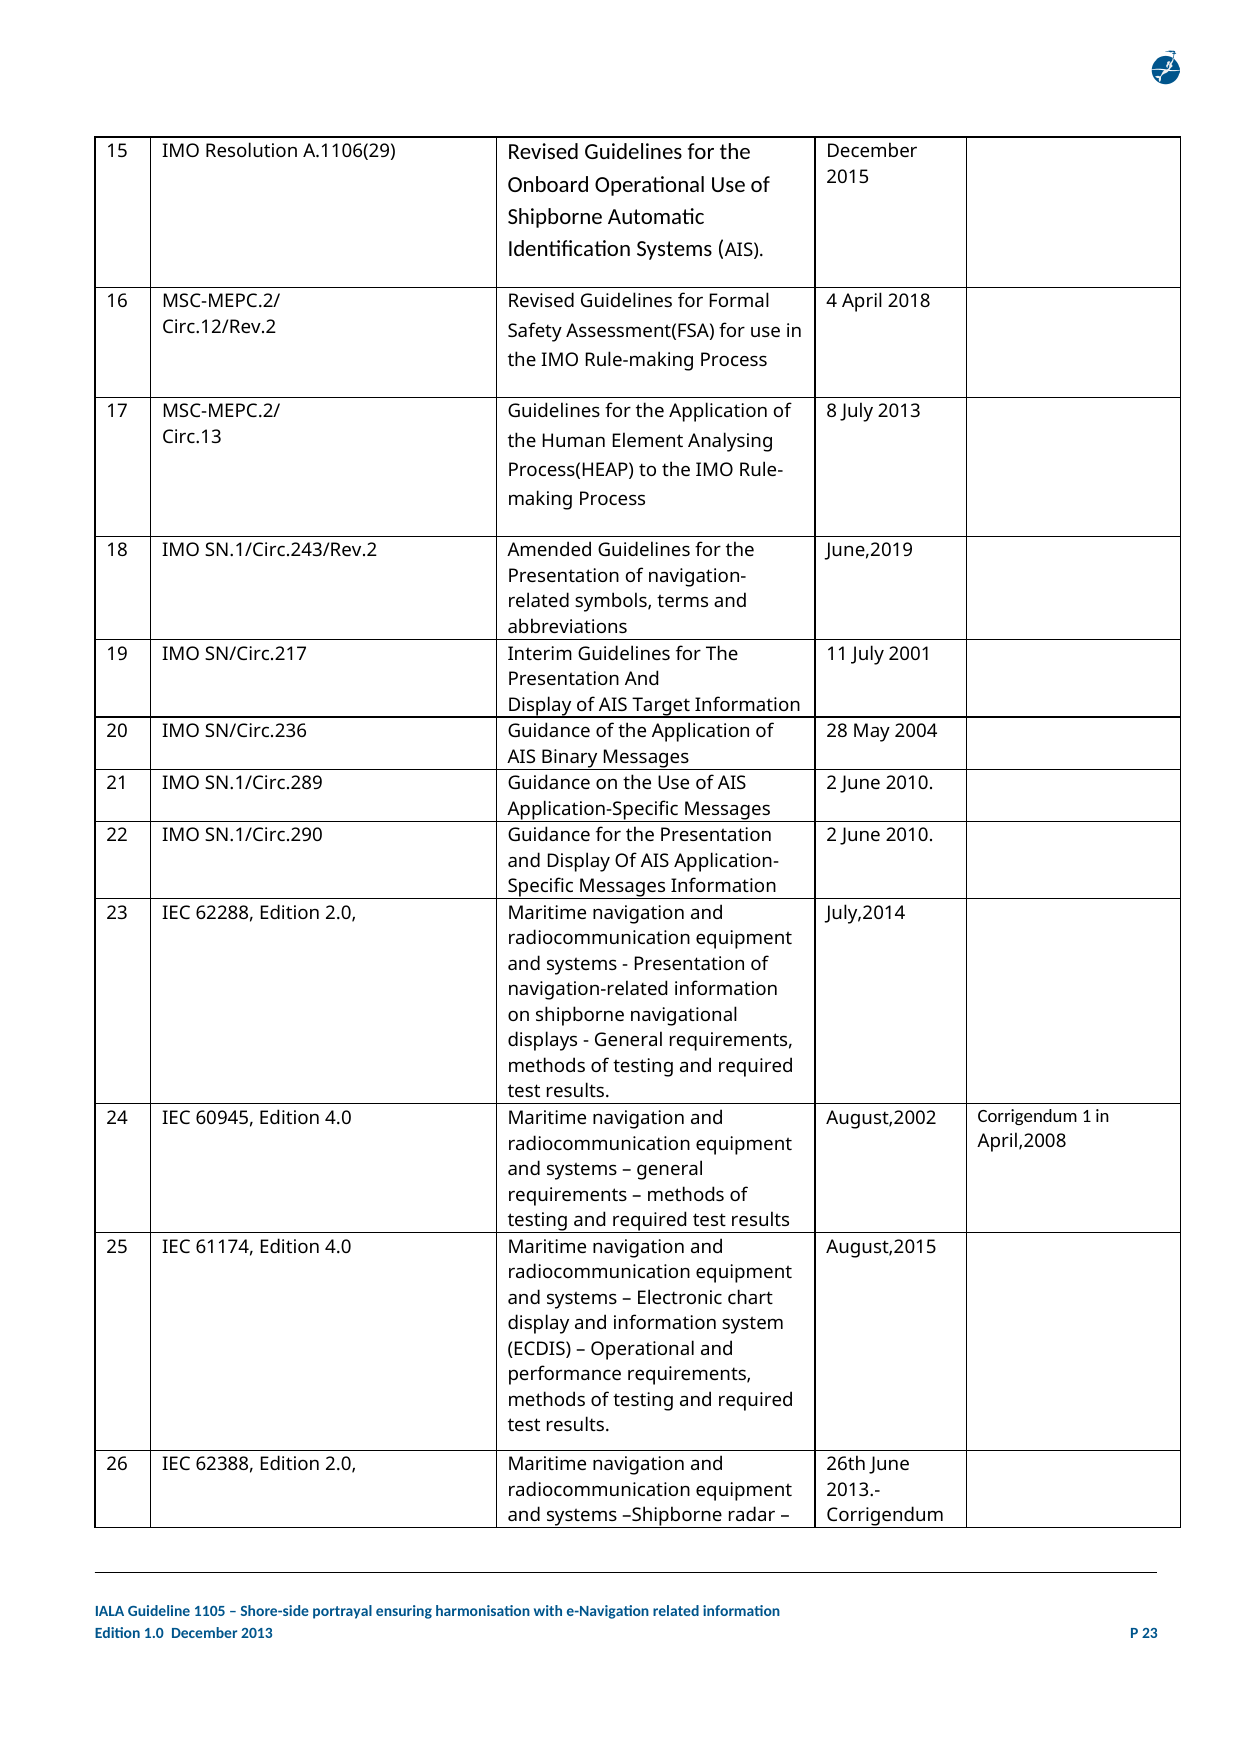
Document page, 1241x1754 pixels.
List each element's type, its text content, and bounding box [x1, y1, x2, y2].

table_cell 17 [96, 398, 150, 536]
table_cell June,2019 [816, 537, 966, 639]
table_cell 26 [96, 1451, 150, 1527]
table_cell Interim Guidelines for The Presentation And Display of AIS Target Information [497, 640, 814, 716]
table_cell 4 April 2018 [816, 288, 966, 397]
table_cell Maritime navigation and radiocommunication equipment and systems - Presentation of navigation-related information on shipborne navigational displays - General requirements, methods of testing and required test results. [497, 899, 814, 1103]
table_cell 19 [96, 640, 150, 716]
table_cell MSC-MEPC.2/ Circ.12/Rev.2 [151, 288, 496, 397]
table_cell Corrigendum 1 in April,2008 [967, 1104, 1180, 1232]
table_cell Guidelines for the Application of the Human Element Analysing Process(HEAP) to the IMO Rule-making Process [497, 398, 814, 536]
table_cell 25 [96, 1233, 150, 1450]
table_cell IEC 60945, Edition 4.0 [151, 1104, 496, 1232]
table_cell 23 [96, 899, 150, 1103]
table_cell IMO SN.1/Circ.289 [151, 770, 496, 821]
table_cell 16 [96, 288, 150, 397]
table_cell Maritime navigation and radiocommunication equipment and systems – Electronic chart display and information system (ECDIS) – Operational and performance requirements, methods of testing and required test results. [497, 1233, 814, 1450]
table_cell 2 June 2010. [816, 770, 966, 821]
table_cell MSC-MEPC.2/ Circ.13 [151, 398, 496, 536]
table_cell Guidance for the Presentation and Display Of AIS Application-Specific Messages Information [497, 822, 814, 898]
table_cell IMO SN/Circ.217 [151, 640, 496, 716]
table_cell August,2015 [816, 1233, 966, 1450]
table_cell IMO Resolution A.1106(29) [151, 138, 496, 287]
table_cell Revised Guidelines for the Onboard Operational Use of Shipborne Automatic Identification Systems (AIS). [497, 138, 814, 287]
table_cell [967, 288, 1180, 397]
table_cell 15 [96, 138, 150, 287]
table_cell IMO SN.1/Circ.290 [151, 822, 496, 898]
table_cell 21 [96, 770, 150, 821]
table_cell Amended Guidelines for the Presentation of navigation-related symbols, terms and abbreviations [497, 537, 814, 639]
table_cell 18 [96, 537, 150, 639]
picture [1120, 0, 1239, 119]
table_cell 20 [96, 718, 150, 768]
table_cell 2 June 2010. [816, 822, 966, 898]
table_cell 11 July 2001 [816, 640, 966, 716]
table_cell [151, 1451, 496, 1527]
table_cell [967, 718, 1180, 768]
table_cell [816, 1451, 966, 1527]
table_cell IMO SN.1/Circ.243/Rev.2 [151, 537, 496, 639]
table_cell Guidance of the Application of AIS Binary Messages [497, 718, 814, 768]
table_cell IEC 61174, Edition 4.0 [151, 1233, 496, 1450]
table_cell [967, 398, 1180, 536]
table_cell [967, 899, 1180, 1103]
table_cell Guidance on the Use of AIS Application-Specific Messages [497, 770, 814, 821]
table_cell 28 May 2004 [816, 718, 966, 768]
table_cell [967, 770, 1180, 821]
table_cell 24 [96, 1104, 150, 1232]
table_cell IMO SN/Circ.236 [151, 718, 496, 768]
table_cell [967, 822, 1180, 898]
table_cell IEC 62288, Edition 2.0, [151, 899, 496, 1103]
table_cell December 2015 [816, 138, 966, 287]
table_cell [967, 1233, 1180, 1450]
table_cell August,2002 [816, 1104, 966, 1232]
table_cell [967, 138, 1180, 287]
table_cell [497, 1451, 814, 1527]
table_cell [967, 1451, 1180, 1527]
table_cell Maritime navigation and radiocommunication equipment and systems – general requirements – methods of testing and required test results [497, 1104, 814, 1232]
table_cell July,2014 [816, 899, 966, 1103]
table_cell Revised Guidelines for Formal Safety Assessment(FSA) for use in the IMO Rule-making Process [497, 288, 814, 397]
table_cell [967, 640, 1180, 716]
table_cell 22 [96, 822, 150, 898]
table_cell 8 July 2013 [816, 398, 966, 536]
table_cell [967, 537, 1180, 639]
